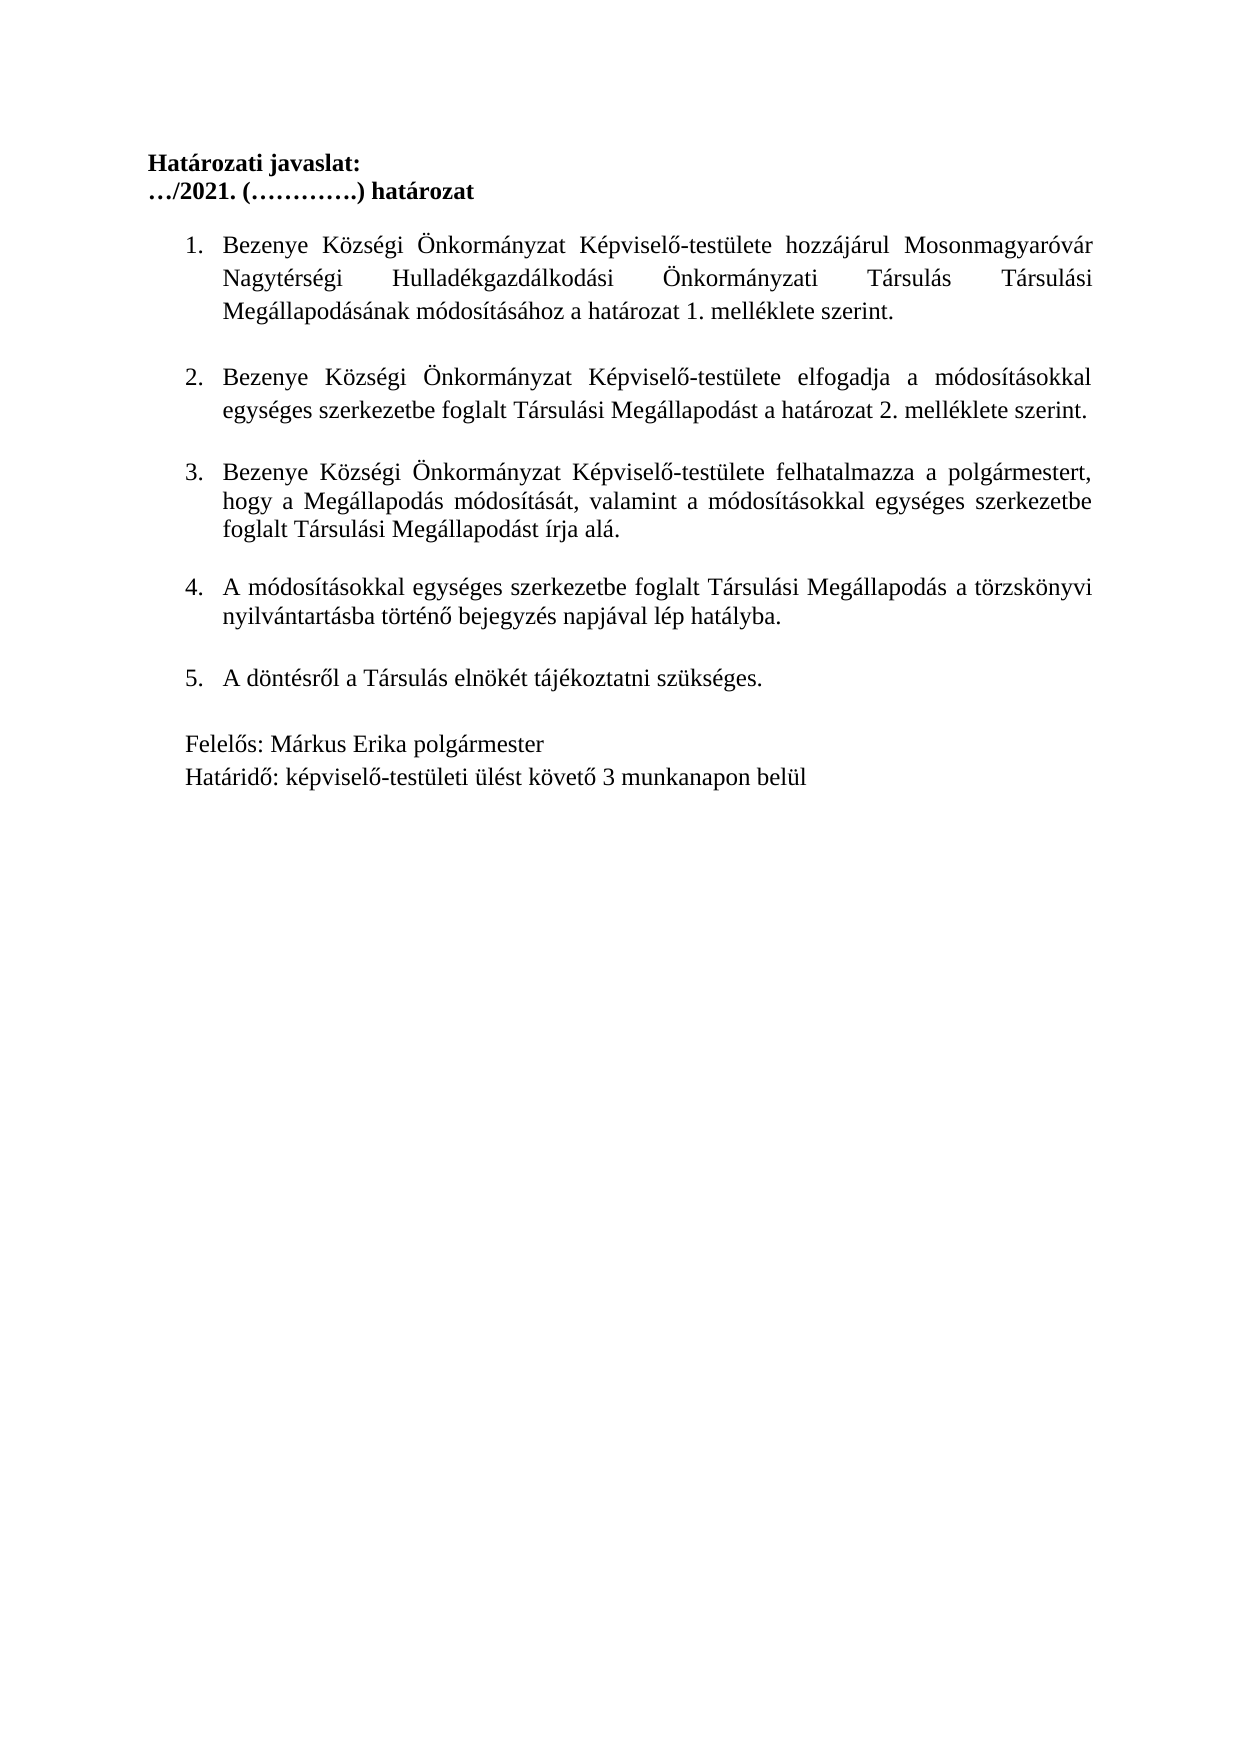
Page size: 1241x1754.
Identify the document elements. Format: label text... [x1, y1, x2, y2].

text …/2021. (………….) határozat [148, 176, 1093, 205]
text Határidő: képviselő-testületi ülést követő 3 munkanapon belül [185, 762, 1093, 823]
list Bezenye Községi Önkormányzat Képviselő-testülete hozzájárul Mosonmagyaróvár Nagytérségi Hulladékgazdálkodási Önkormányzati Társulás Társulási Megállapodásának módosításához a határozat 1. melléklete szerint. [185, 230, 1093, 325]
text Felelős: Márkus Erika polgármester [185, 729, 1093, 757]
list Bezenye Községi Önkormányzat Képviselő-testülete elfogadja a módosításokkal egységes szerkezetbe foglalt Társulási Megállapodást a határozat 2. melléklete szerint. [185, 362, 1093, 424]
list Bezenye Községi Önkormányzat Képviselő-testülete felhatalmazza a polgármestert, hogy a Megállapodás módosítását, valamint a módosításokkal egységes szerkezetbe foglalt Társulási Megállapodást írja alá. [185, 457, 1093, 543]
list A döntésről a Társulás elnökét tájékoztatni szükséges. [185, 663, 1093, 691]
list A módosításokkal egységes szerkezetbe foglalt Társulási Megállapodás a törzskönyvi nyilvántartásba történő bejegyzés napjával lép hatályba. [185, 572, 1093, 629]
text Határozati javaslat: [148, 148, 1093, 176]
